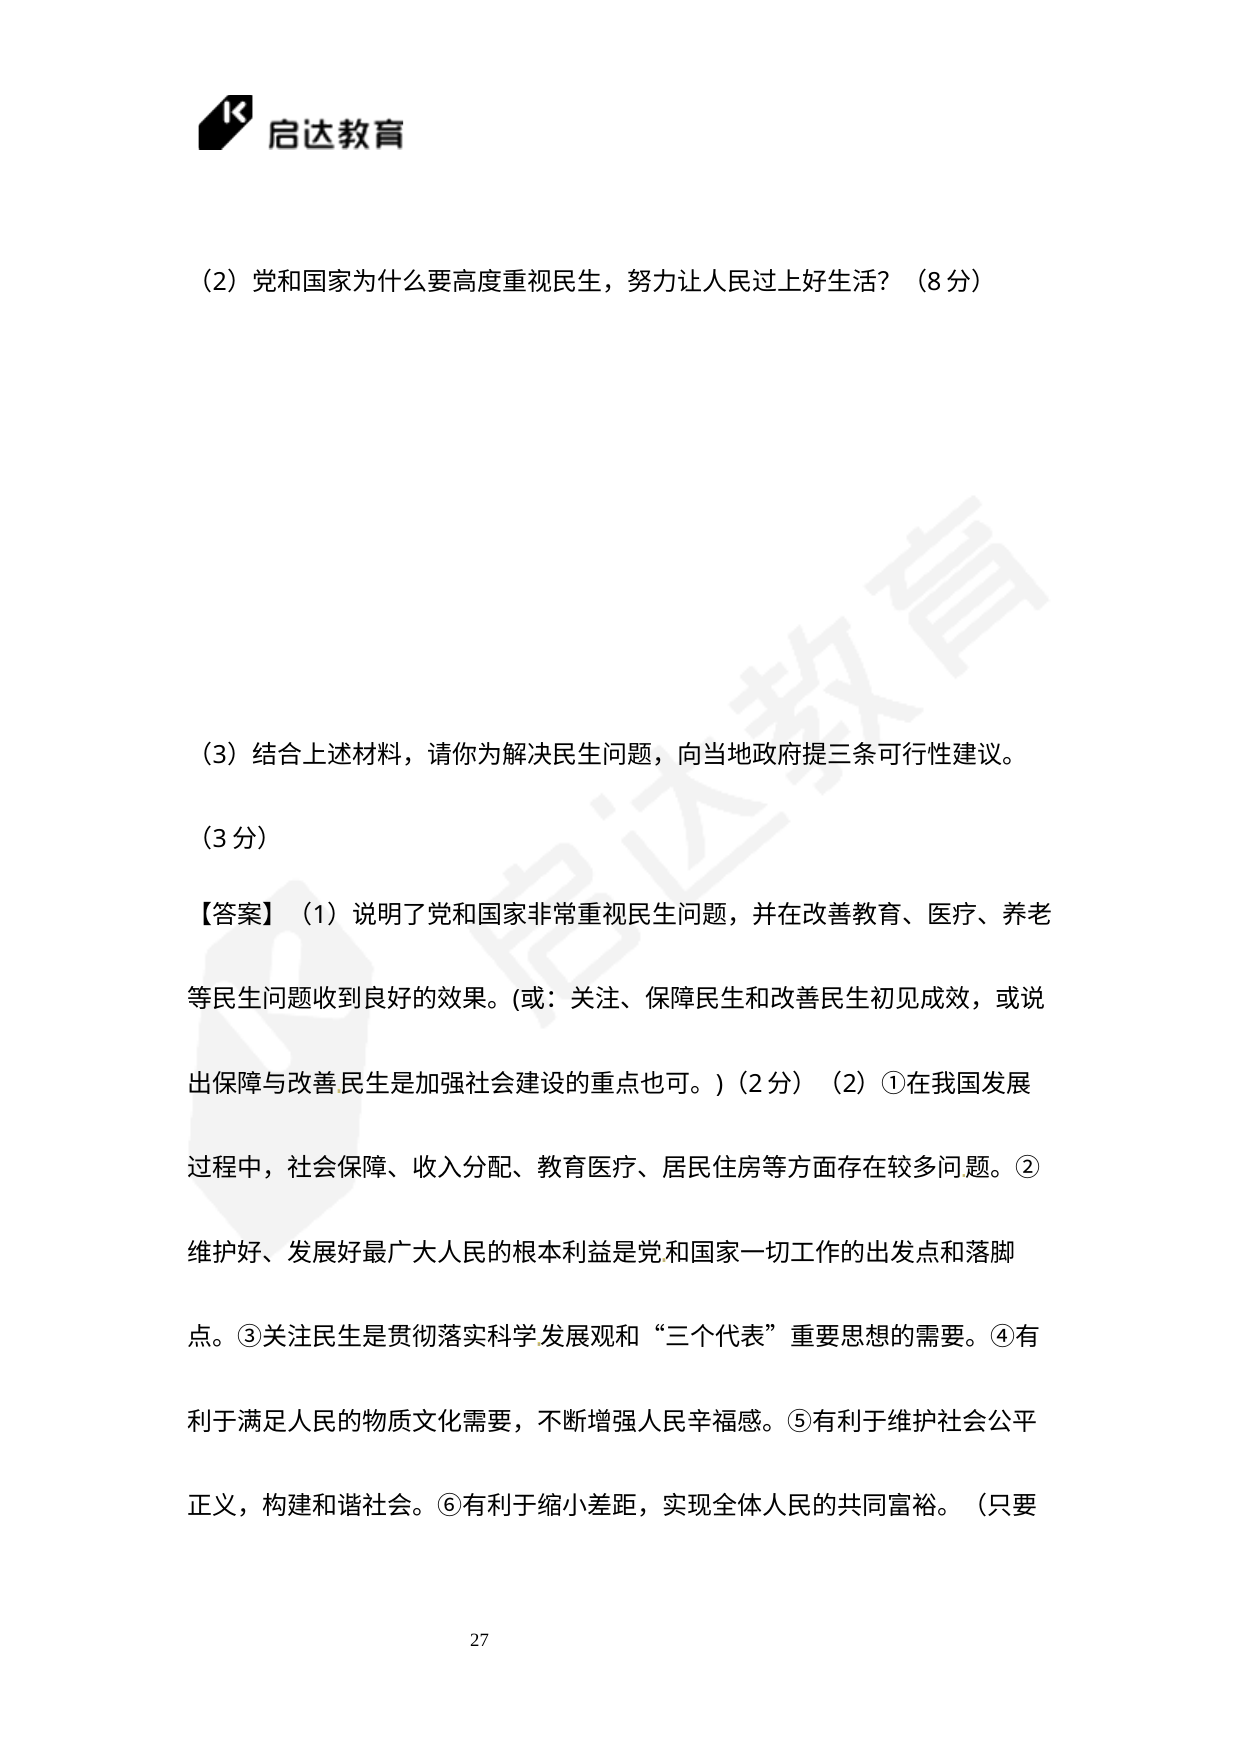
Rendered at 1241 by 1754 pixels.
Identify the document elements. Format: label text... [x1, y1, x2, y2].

text （3）结合上述材料，请你为解决民生问题，向当地政府提三条可行性建议。（3分） [187, 720, 1053, 869]
text （2）党和国家为什么要高度重视民生，努力让人民过上好生活？（8分） [187, 247, 1053, 312]
picture [198, 95, 404, 150]
